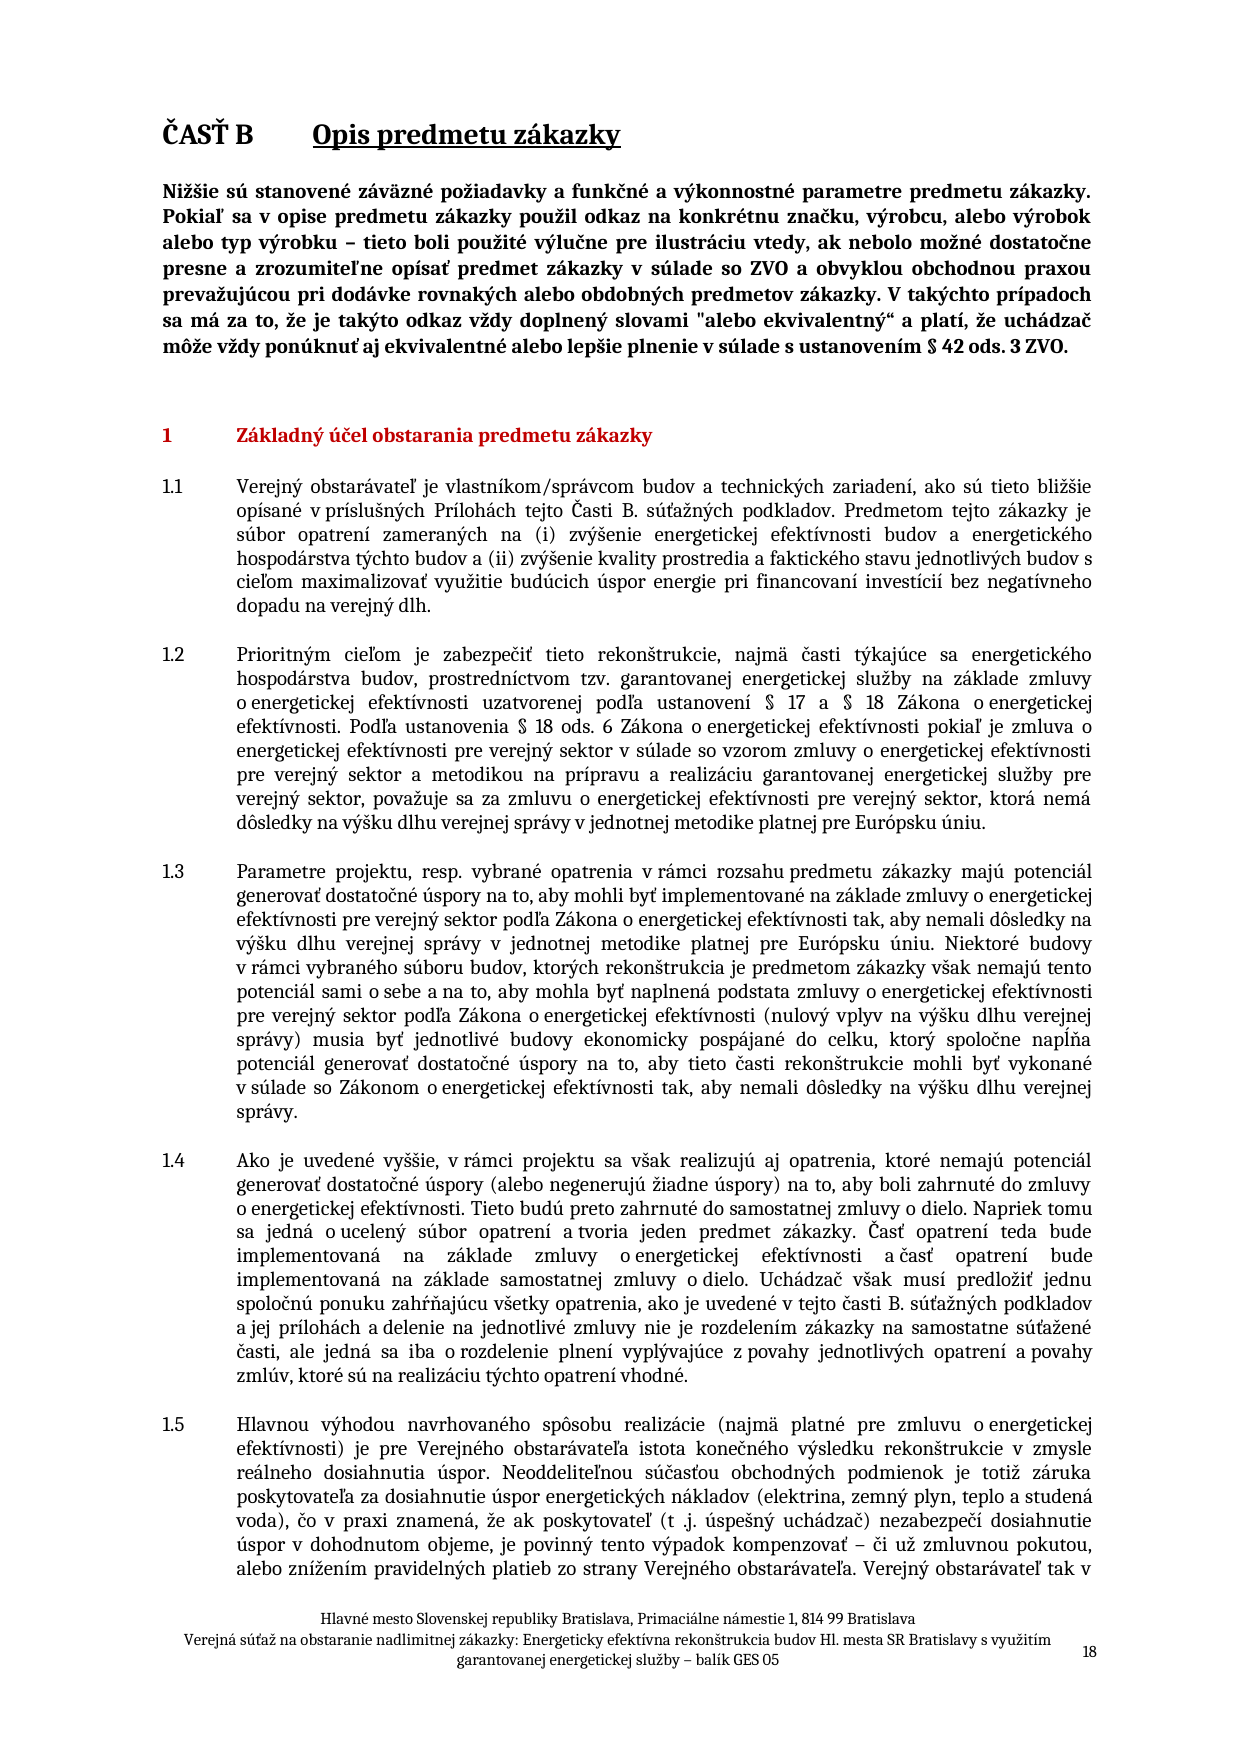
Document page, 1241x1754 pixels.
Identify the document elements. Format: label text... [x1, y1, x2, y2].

subtitle Ako je uvedené vyššie, v rámci projektu sa však realizujú aj opatrenia, ktoré nemajú potenciál generovať dostatočné úspory (alebo negenerujú žiadne úspory) na to, aby boli zahrnuté do zmluvy o energetickej efektívnosti. Tieto budú preto zahrnuté do samostatnej zmluvy o dielo. Napriek tomu sa jedná o ucelený súbor opatrení a tvoria jeden predmet zákazky. Časť opatrení teda bude implementovaná na základe zmluvy o energetickej efektívnosti a časť opatrení bude implementovaná na základe samostatnej zmluvy o dielo. Uchádzač však musí predložiť jednu spoločnú ponuku zahŕňajúcu všetky opatrenia, ako je uvedené v tejto časti B. súťažných podkladov a jej prílohách a delenie na jednotlivé zmluvy nie je rozdelením zákazky na samostatne súťažené časti, ale jedná sa iba o rozdelenie plnení vyplývajúce z povahy jednotlivých opatrení a povahy zmlúv, ktoré sú na realizáciu týchto opatrení vhodné. [162, 1148, 1093, 1388]
subtitle Parametre projektu, resp. vybrané opatrenia v rámci rozsahu predmetu zákazky majú potenciál generovať dostatočné úspory na to, aby mohli byť implementované na základe zmluvy o energetickej efektívnosti pre verejný sektor podľa Zákona o energetickej efektívnosti tak, aby nemali dôsledky na výšku dlhu verejnej správy v jednotnej metodike platnej pre Európsku úniu. Niektoré budovy v rámci vybraného súboru budov, ktorých rekonštrukcia je predmetom zákazky však nemajú tento potenciál sami o sebe a na to, aby mohla byť naplnená podstata zmluvy o energetickej efektívnosti pre verejný sektor podľa Zákona o energetickej efektívnosti (nulový vplyv na výšku dlhu verejnej správy) musia byť jednotlivé budovy ekonomicky pospájané do celku, ktorý spoločne napĺňa potenciál generovať dostatočné úspory na to, aby tieto časti rekonštrukcie mohli byť vykonané v súlade so Zákonom o energetickej efektívnosti tak, aby nemali dôsledky na výšku dlhu verejnej správy. [162, 860, 1093, 1123]
text Nižšie sú stanovené záväzné požiadavky a funkčné a výkonnostné parametre predmetu zákazky. Pokiaľ sa v opise predmetu zákazky použil odkaz na konkrétnu značku, výrobcu, alebo výrobok alebo typ výrobku – tieto boli použité výlučne pre ilustráciu vtedy, ak nebolo možné dostatočne presne a zrozumiteľne opísať predmet zákazky v súlade so ZVO a obvyklou obchodnou praxou prevažujúcou pri dodávke rovnakých alebo obdobných predmetov zákazky. V takýchto prípadoch sa má za to, že je takýto odkaz vždy doplnený slovami "alebo ekvivalentný“ a platí, že uchádzač môže vždy ponúknuť aj ekvivalentné alebo lepšie plnenie v súlade s ustanovením § 42 ods. 3 ZVO. [162, 179, 1093, 358]
subtitle Základný účel obstarania predmetu zákazky [162, 423, 1093, 447]
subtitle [162, 1413, 1093, 1581]
subtitle Verejný obstarávateľ je vlastníkom/správcom budov a technických zariadení, ako sú tieto bližšie opísané v príslušných Prílohách tejto Časti B. súťažných podkladov. Predmetom tejto zákazky je súbor opatrení zameraných na (i) zvýšenie energetickej efektívnosti budov a energetického hospodárstva týchto budov a (ii) zvýšenie kvality prostredia a faktického stavu jednotlivých budov s cieľom maximalizovať využitie budúcich úspor energie pri financovaní investícií bez negatívneho dopadu na verejný dlh. [162, 474, 1093, 618]
subtitle Opis predmetu zákazky [162, 118, 1093, 152]
subtitle Prioritným cieľom je zabezpečiť tieto rekonštrukcie, najmä časti týkajúce sa energetického hospodárstva budov, prostredníctvom tzv. garantovanej energetickej služby na základe zmluvy o energetickej efektívnosti uzatvorenej podľa ustanovení § 17 a § 18 Zákona o energetickej efektívnosti. Podľa ustanovenia § 18 ods. 6 Zákona o energetickej efektívnosti pokiaľ je zmluva o energetickej efektívnosti pre verejný sektor v súlade so vzorom zmluvy o energetickej efektívnosti pre verejný sektor a metodikou na prípravu a realizáciu garantovanej energetickej služby pre verejný sektor, považuje sa za zmluvu o energetickej efektívnosti pre verejný sektor, ktorá nemá dôsledky na výšku dlhu verejnej správy v jednotnej metodike platnej pre Európsku úniu. [162, 643, 1093, 835]
